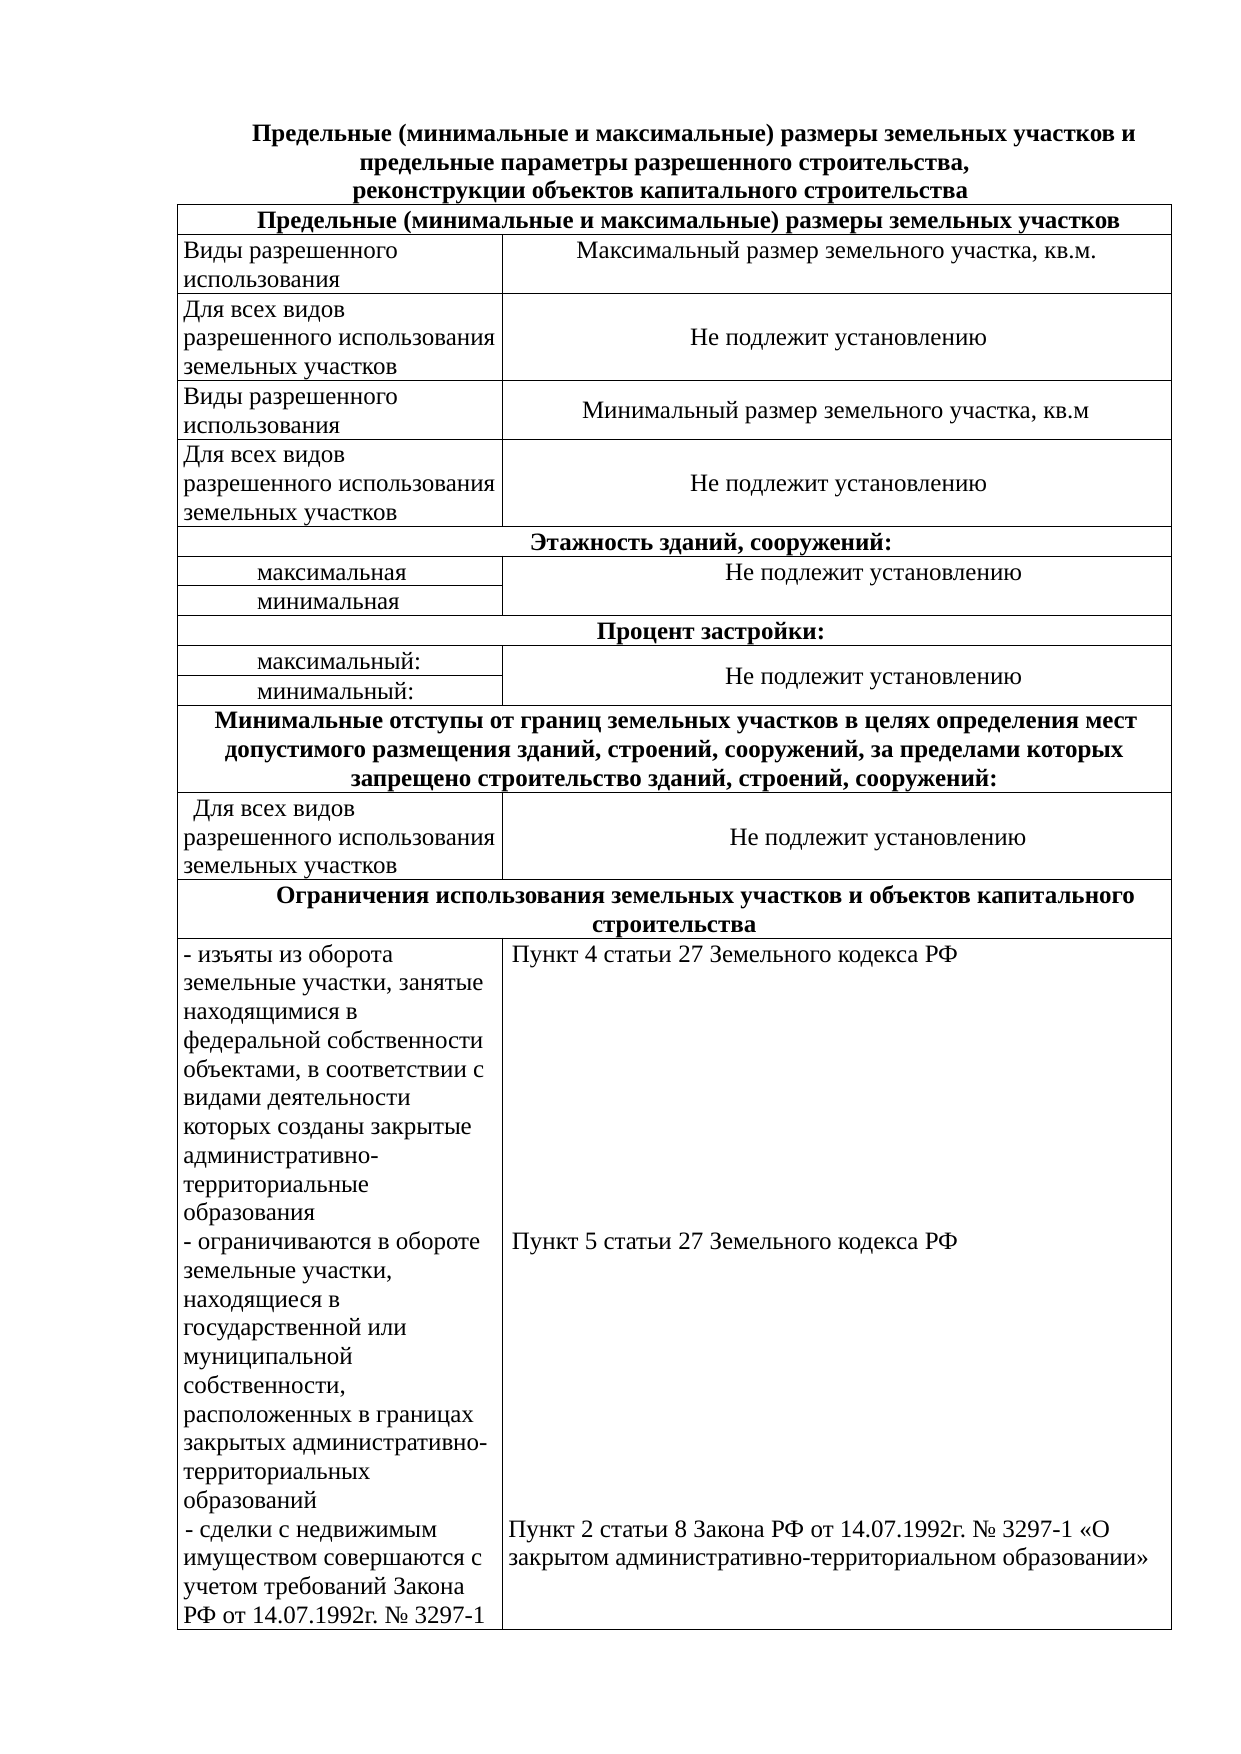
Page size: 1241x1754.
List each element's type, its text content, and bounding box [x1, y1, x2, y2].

table_cell Процент застройки: [178, 616, 1171, 645]
table_cell Не подлежит установлению [503, 440, 1171, 526]
table_cell максимальный: [178, 646, 502, 675]
table_cell Не подлежит установлению [503, 294, 1171, 380]
table_cell максимальная [178, 557, 502, 585]
text реконструкции объектов капитального строительства [177, 176, 1152, 204]
text Предельные (минимальные и максимальные) размеры земельных участков и предельные параметры разрешенного строительства, [177, 118, 1152, 176]
table_cell Минимальные отступы от границ земельных участков в целях определения мест допустимого размещения зданий, строений, сооружений, за пределами которых запрещено строительство зданий, строений, сооружений: [178, 706, 1171, 792]
table_cell Этажность зданий, сооружений: [178, 527, 1171, 556]
table_cell Ограничения использования земельных участков и объектов капитального строительства [178, 880, 1171, 938]
table_cell Виды разрешенного использования [178, 381, 502, 438]
table_cell Минимальный размер земельного участка, кв.м [503, 381, 1171, 438]
table_cell Для всех видов разрешенного использования земельных участков [178, 793, 502, 879]
table_cell Для всех видов разрешенного использования земельных участков [178, 440, 502, 526]
table_header Предельные (минимальные и максимальные) размеры земельных участков [178, 205, 1171, 234]
table_cell минимальная [178, 586, 502, 615]
table_cell минимальный: [178, 676, 502, 704]
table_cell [503, 939, 1171, 1629]
table_cell Не подлежит установлению [503, 793, 1171, 879]
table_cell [178, 939, 502, 1629]
table_cell Не подлежит установлению [503, 557, 1171, 615]
table_cell Для всех видов разрешенного использования земельных участков [178, 294, 502, 380]
table_cell Не подлежит установлению [503, 646, 1171, 704]
table_cell Максимальный размер земельного участка, кв.м. [503, 235, 1171, 293]
table_cell Виды разрешенного использования [178, 235, 502, 293]
